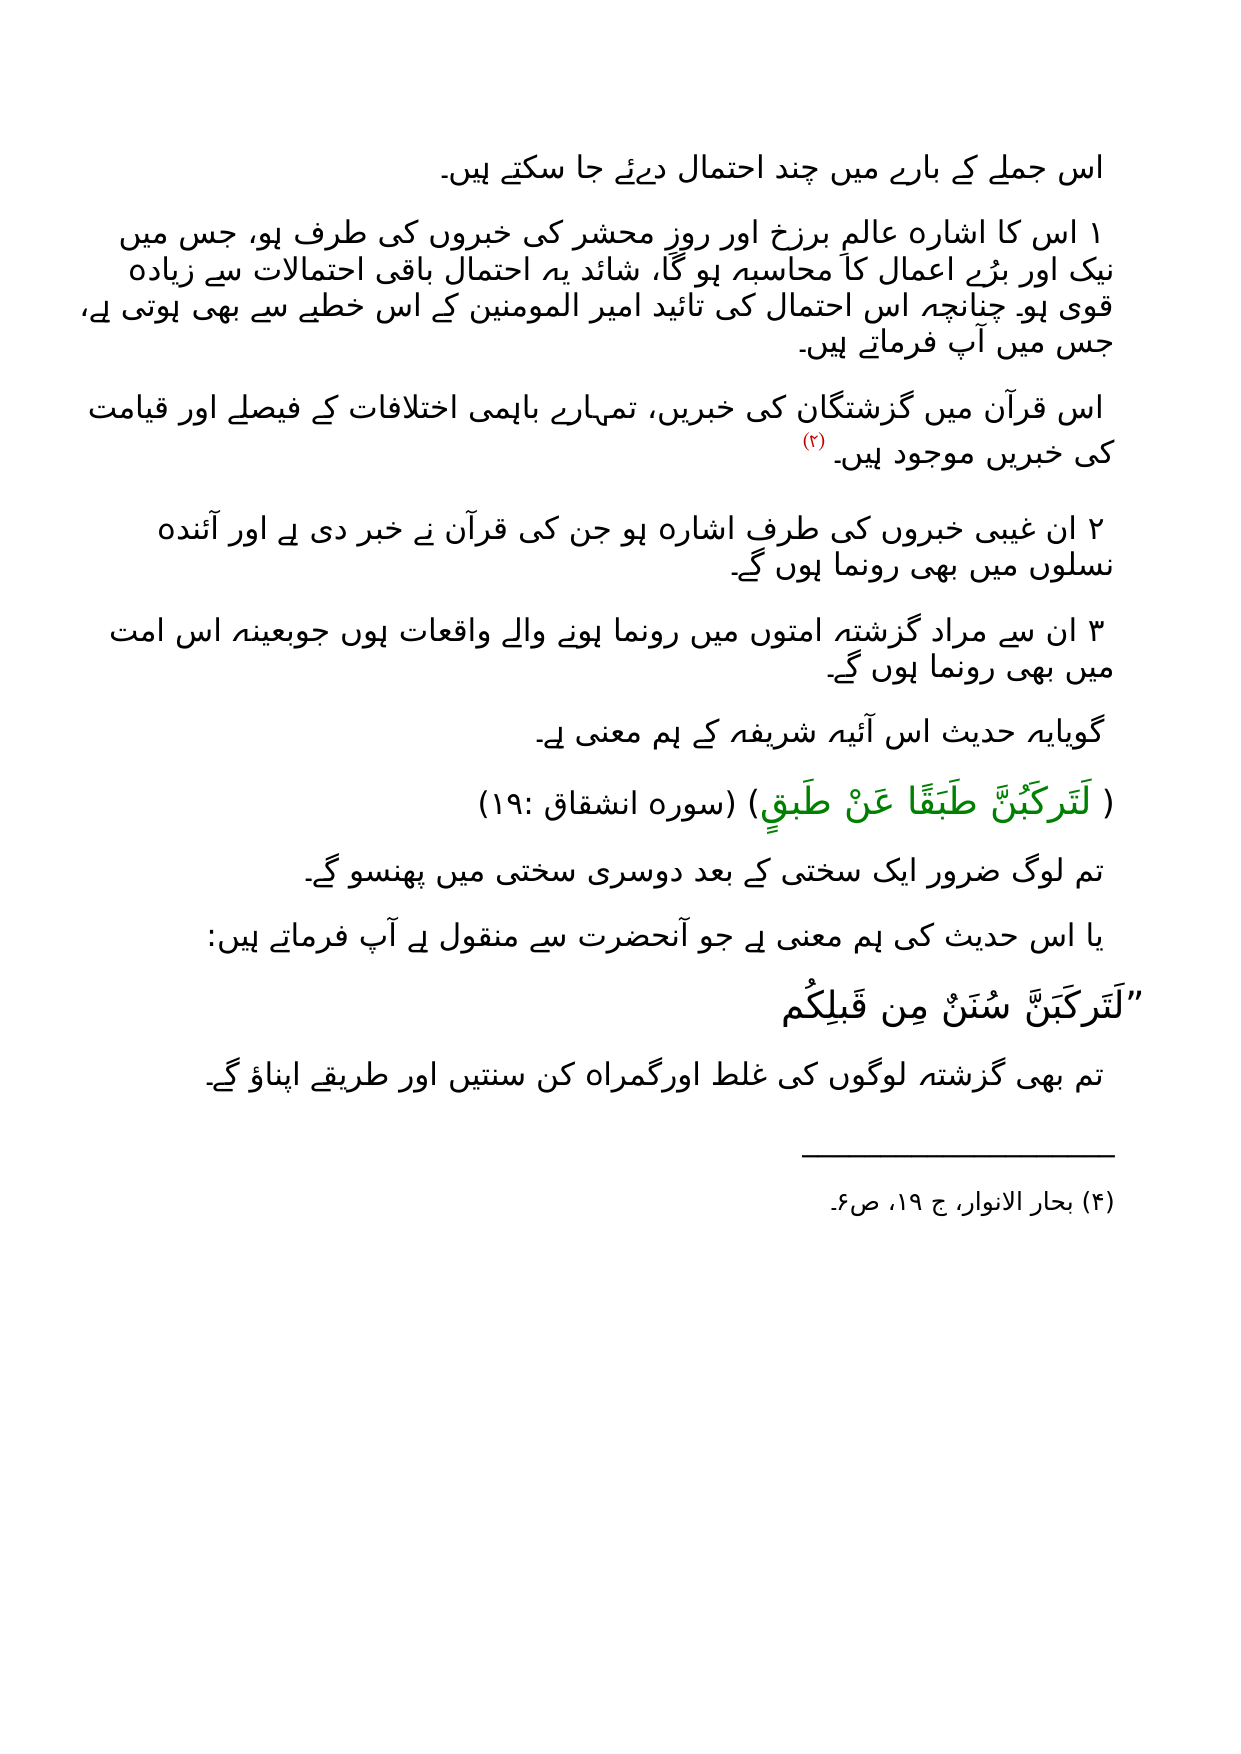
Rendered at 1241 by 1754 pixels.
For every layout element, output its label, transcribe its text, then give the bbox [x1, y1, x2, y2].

text ( لَتَرکَبُنَّ طَبَقًا عَنْ طَبقٍ) (سورہ انشقاق :۱۹) [72, 779, 1114, 823]
text یا اس حدیث کی ہم معنی ہے جو آنحضرت سے منقول ہے آپ فرماتے ہیں: [72, 918, 1114, 954]
text ۱ اس کا اشارہ عالمِ برزخ اور روزِ محشر کی خبروں کی طرف ہو، جس میں نیک اور برُے اعمال کا محاسبہ ہو گا، شائد یہ احتمال باقی احتمالات سے زیادہ قوی ہو۔ چنانچہ اس احتمال کی تائید امیر المومنین کے اس خطبے سے بھی ہوتی ہے، جس میں آپ فرماتے ہیں۔ [72, 215, 1114, 360]
text (۴) بحار الانوار، ج ۱۹، ص۶۔ [72, 1187, 1114, 1216]
text اس جملے کے بارے میں چند احتمال دےئے جا سکتے ہیں۔ [72, 149, 1114, 186]
text گویایہ حدیث اس آئیہ شریفہ کے ہم معنی ہے۔ [72, 714, 1114, 750]
text ۳ ان سے مراد گزشتہ امتوں میں رونما ہونے والے واقعات ہوں جوبعینہ اس امت میں بھی رونما ہوں گے۔ [72, 612, 1114, 685]
text ____________________ [72, 1122, 1114, 1158]
text ”لَتَرکَبَنَّ سُنَنٌ مِن قَبلِکُم [84, 983, 1157, 1027]
text اس قرآن میں گزشتگان کی خبریں، تمہارے باہمی اختلافات کے فیصلے اور قیامت کی خبریں موجود ہیں۔ (۴) [72, 389, 1114, 481]
text تم بھی گزشتہ لوگوں کی غلط اورگمراہ کن سنتیں اور طریقے اپناؤ گے۔ [72, 1056, 1114, 1092]
text ۲ ان غیبی خبروں کی طرف اشارہ ہو جن کی قرآن نے خبر دی ہے اور آئندہ نسلوں میں بھی رونما ہوں گے۔ [72, 510, 1114, 583]
text تم لوگ ضرور ایک سختی کے بعد دوسری سختی میں پھنسو گے۔ [72, 852, 1114, 888]
